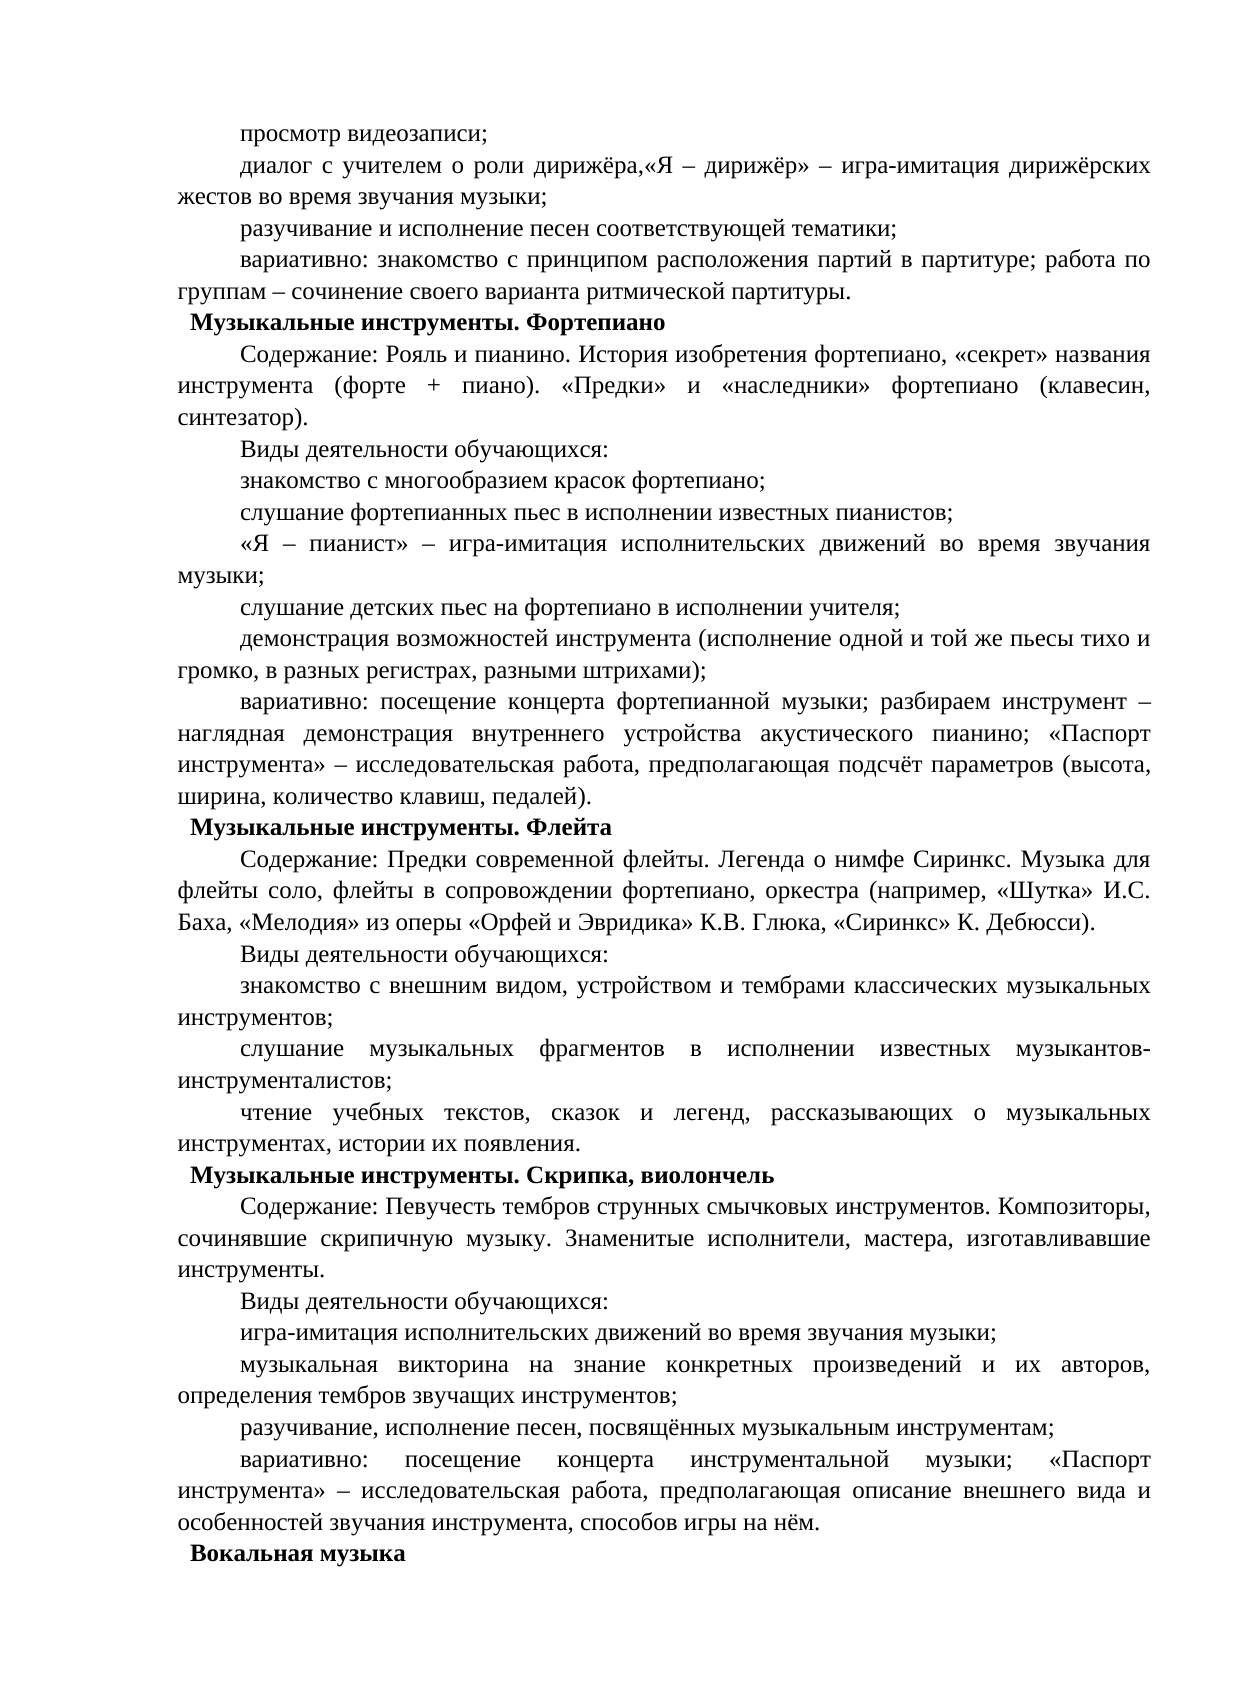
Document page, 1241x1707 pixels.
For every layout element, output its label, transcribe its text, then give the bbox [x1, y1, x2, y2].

text Содержание: Певучесть тембров струнных смычковых инструментов. Композиторы, сочинявшие скрипичную музыку. Знаменитые исполнители, мастера, изготавливавшие инструменты. [177, 1191, 1152, 1283]
text вариативно: посещение концерта фортепианной музыки; разбираем инструмент – наглядная демонстрация внутреннего устройства акустического пианино; «Паспорт инструмента» – исследовательская работа, предполагающая подсчёт параметров (высота, ширина, количество клавиш, педалей). [177, 686, 1152, 810]
text чтение учебных текстов, сказок и легенд, рассказывающих о музыкальных инструментах, истории их появления. [177, 1097, 1152, 1157]
text Виды деятельности обучающихся: [177, 939, 1152, 967]
text диалог с учителем о роли дирижёра,«Я – дирижёр» – игра-имитация дирижёрских жестов во время звучания музыки; [177, 150, 1152, 210]
text слушание фортепианных пьес в исполнении известных пианистов; [177, 497, 1152, 526]
text знакомство с внешним видом, устройством и тембрами классических музыкальных инструментов; [177, 970, 1152, 1031]
text демонстрация возможностей инструмента (исполнение одной и той же пьесы тихо и громко, в разных регистрах, разными штрихами); [177, 623, 1152, 683]
text вариативно: посещение концерта инструментальной музыки; «Паспорт инструмента» – исследовательская работа, предполагающая описание внешнего вида и особенностей звучания инструмента, способов игры на нём. [177, 1444, 1152, 1536]
text Музыкальные инструменты. Фортепиано [190, 307, 1152, 336]
text Музыкальные инструменты. Скрипка, виолончель [190, 1160, 1152, 1188]
text просмотр видеозаписи; [177, 118, 1152, 147]
text знакомство с многообразием красок фортепиано; [177, 465, 1152, 494]
text Содержание: Предки современной флейты. Легенда о нимфе Сиринкс. Музыка для флейты соло, флейты в сопровождении фортепиано, оркестра (например, «Шутка» И.С. Баха, «Мелодия» из оперы «Орфей и Эвридика» К.В. Глюка, «Сиринкс» К. Дебюсси). [177, 844, 1152, 936]
text вариативно: знакомство с принципом расположения партий в партитуре; работа по группам – сочинение своего варианта ритмической партитуры. [177, 244, 1152, 305]
text слушание музыкальных фрагментов в исполнении известных музыкантов-инструменталистов; [177, 1033, 1152, 1094]
text игра-имитация исполнительских движений во время звучания музыки; [177, 1317, 1152, 1346]
text Виды деятельности обучающихся: [177, 434, 1152, 462]
text Музыкальные инструменты. Флейта [190, 812, 1152, 841]
text слушание детских пьес на фортепиано в исполнении учителя; [177, 592, 1152, 620]
text музыкальная викторина на знание конкретных произведений и их авторов, определения тембров звучащих инструментов; [177, 1349, 1152, 1409]
text разучивание и исполнение песен соответствующей тематики; [177, 213, 1152, 242]
text «Я – пианист» – игра-имитация исполнительских движений во время звучания музыки; [177, 528, 1152, 589]
text Вокальная музыка [190, 1538, 1152, 1567]
text разучивание, исполнение песен, посвящённых музыкальным инструментам; [177, 1412, 1152, 1441]
text Содержание: Рояль и пианино. История изобретения фортепиано, «секрет» названия инструмента (форте + пиано). «Предки» и «наследники» фортепиано (клавесин, синтезатор). [177, 339, 1152, 431]
text Виды деятельности обучающихся: [177, 1286, 1152, 1315]
